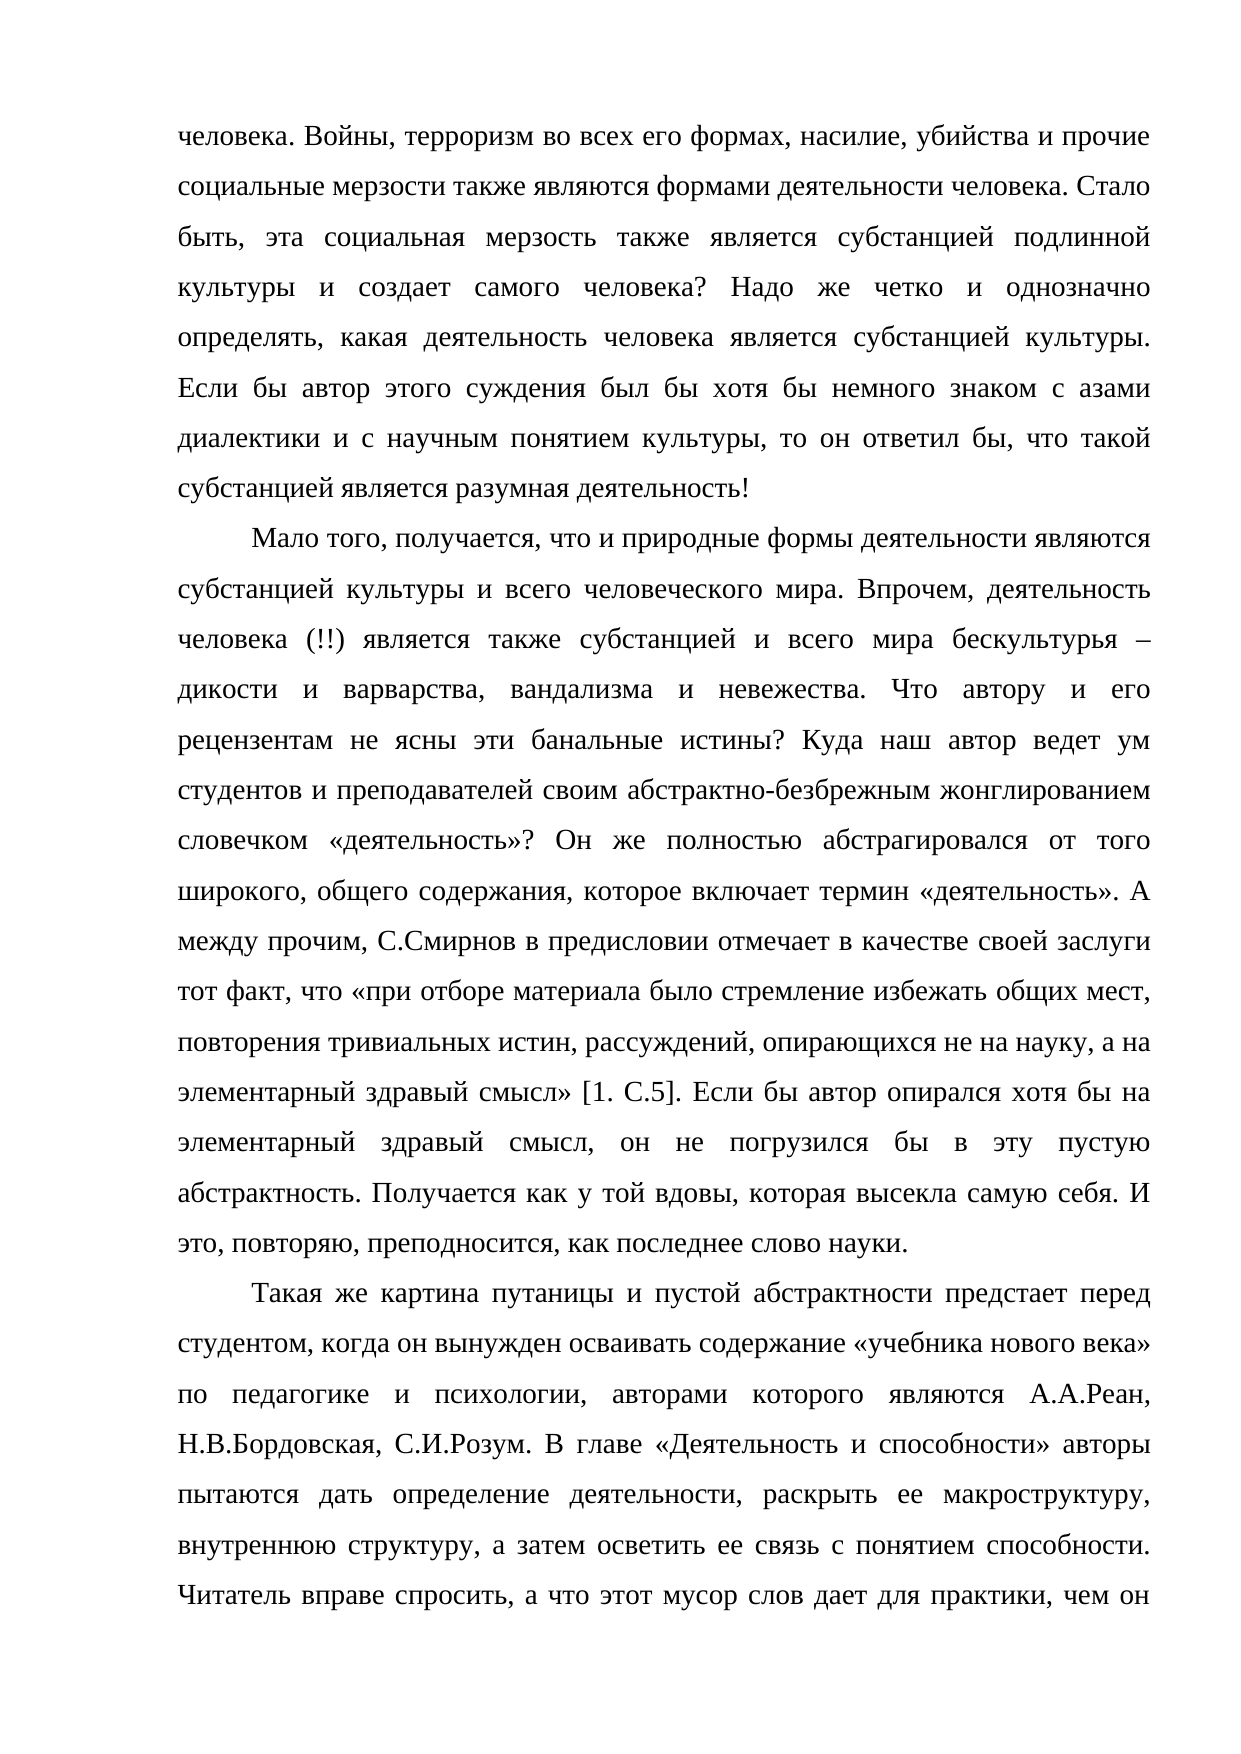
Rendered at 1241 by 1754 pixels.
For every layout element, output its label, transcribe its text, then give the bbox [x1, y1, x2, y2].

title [177, 1275, 1152, 1611]
title Мало того, получается, что и природные формы деятельности являются субстанцией культуры и всего человеческого мира. Впрочем, деятельность человека (!!) является также субстанцией и всего мира бескультурья – дикости и варварства, вандализма и невежества. Что автору и его рецензентам не ясны эти банальные истины? Куда наш автор ведет ум студентов и преподавателей своим абстрактно-безбрежным жонглированием словечком «деятельность»? Он же полностью абстрагировался от того широкого, общего содержания, которое включает термин «деятельность». А между прочим, С.Смирнов в предисловии отмечает в качестве своей заслуги тот факт, что «при отборе материала было стремление избежать общих мест, повторения тривиальных истин, рассуждений, опирающихся не на науку, а на элементарный здравый смысл» [1. С.5]. Если бы автор опирался хотя бы на элементарный здравый смысл, он не погрузился бы в эту пустую абстрактность. Получается как у той вдовы, которая высекла самую себя. И это, повторяю, преподносится, как последнее слово науки. [177, 521, 1152, 1258]
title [177, 118, 1152, 504]
